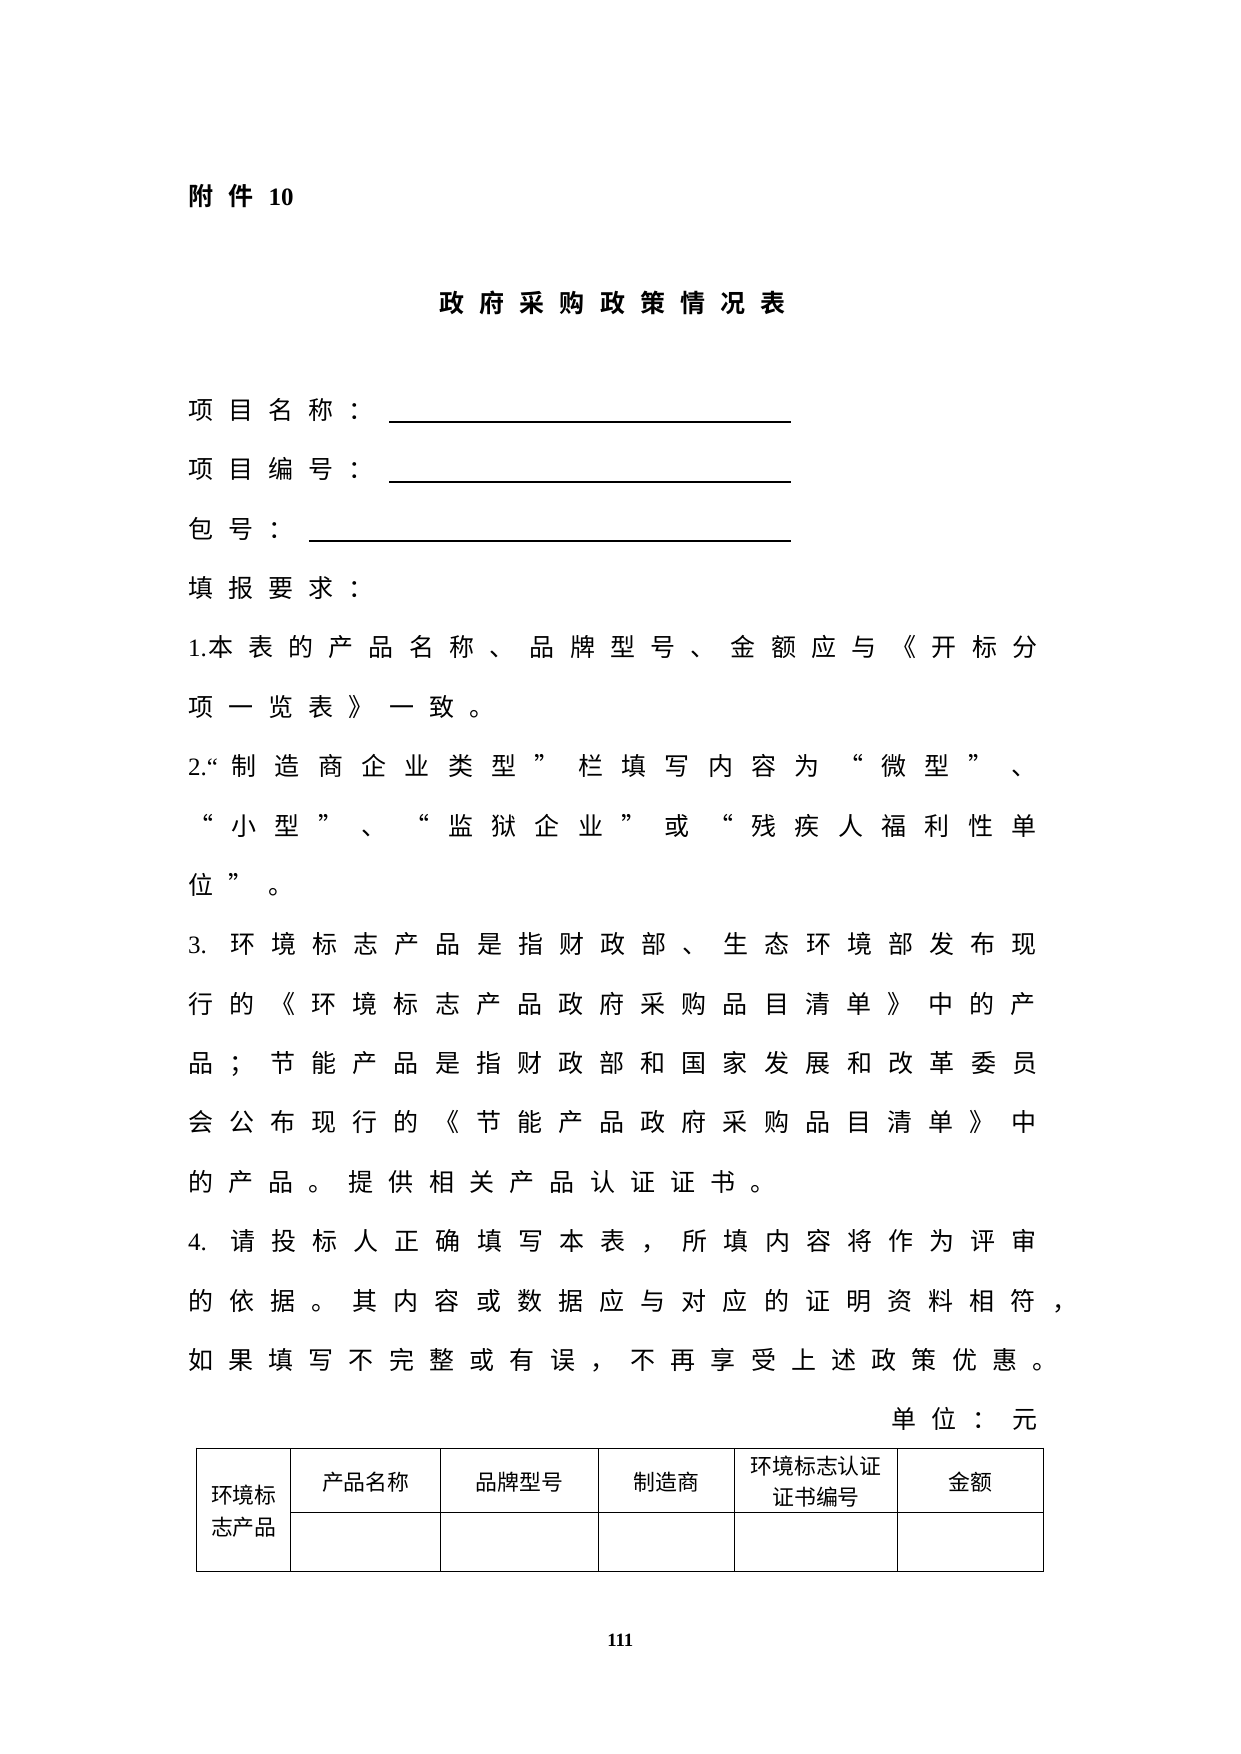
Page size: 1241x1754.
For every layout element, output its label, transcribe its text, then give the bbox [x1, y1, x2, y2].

text 3. 环境标志产品是指财政部、生态环境部发布现行的《环境标志产品政府采购品目清单》中的产品；节能产品是指财政部和国家发展和改革委员会公布现行的《节能产品政府采购品目清单》中的产品。提供相关产品认证证书。 [188, 913, 1052, 1210]
text 项目编号： [188, 438, 1052, 498]
table_header 产品名称 [291, 1449, 440, 1512]
text 1.本表的产品名称、品牌型号、金额应与《开标分项一览表》一致。 [188, 616, 1052, 735]
text 政府采购政策情况表 [188, 272, 1052, 331]
table_header 环境标志认证证书编号 [735, 1449, 897, 1512]
text 单位：元 [188, 1388, 1052, 1448]
table_cell [599, 1513, 734, 1571]
table_header 制造商 [599, 1449, 734, 1512]
text 2.“制造商企业类型”栏填写内容为“微型”、“小型”、“监狱企业”或“残疾人福利性单位”。 [188, 735, 1052, 913]
table_header 金额 [898, 1449, 1043, 1512]
table_header 品牌型号 [441, 1449, 598, 1512]
table_cell [441, 1513, 598, 1571]
table_header 环境标志产品 [197, 1449, 290, 1571]
table_cell [898, 1513, 1043, 1571]
text 项目名称： [188, 379, 1052, 438]
text 4. 请投标人正确填写本表，所填内容将作为评审的依据。其内容或数据应与对应的证明资料相符，如果填写不完整或有误，不再享受上述政策优惠。 [188, 1210, 1052, 1388]
text 附件10 [188, 164, 1052, 224]
table_cell [291, 1513, 440, 1571]
text 填报要求： [188, 557, 1052, 616]
table_cell [735, 1513, 897, 1571]
text 包号： [188, 498, 1052, 557]
